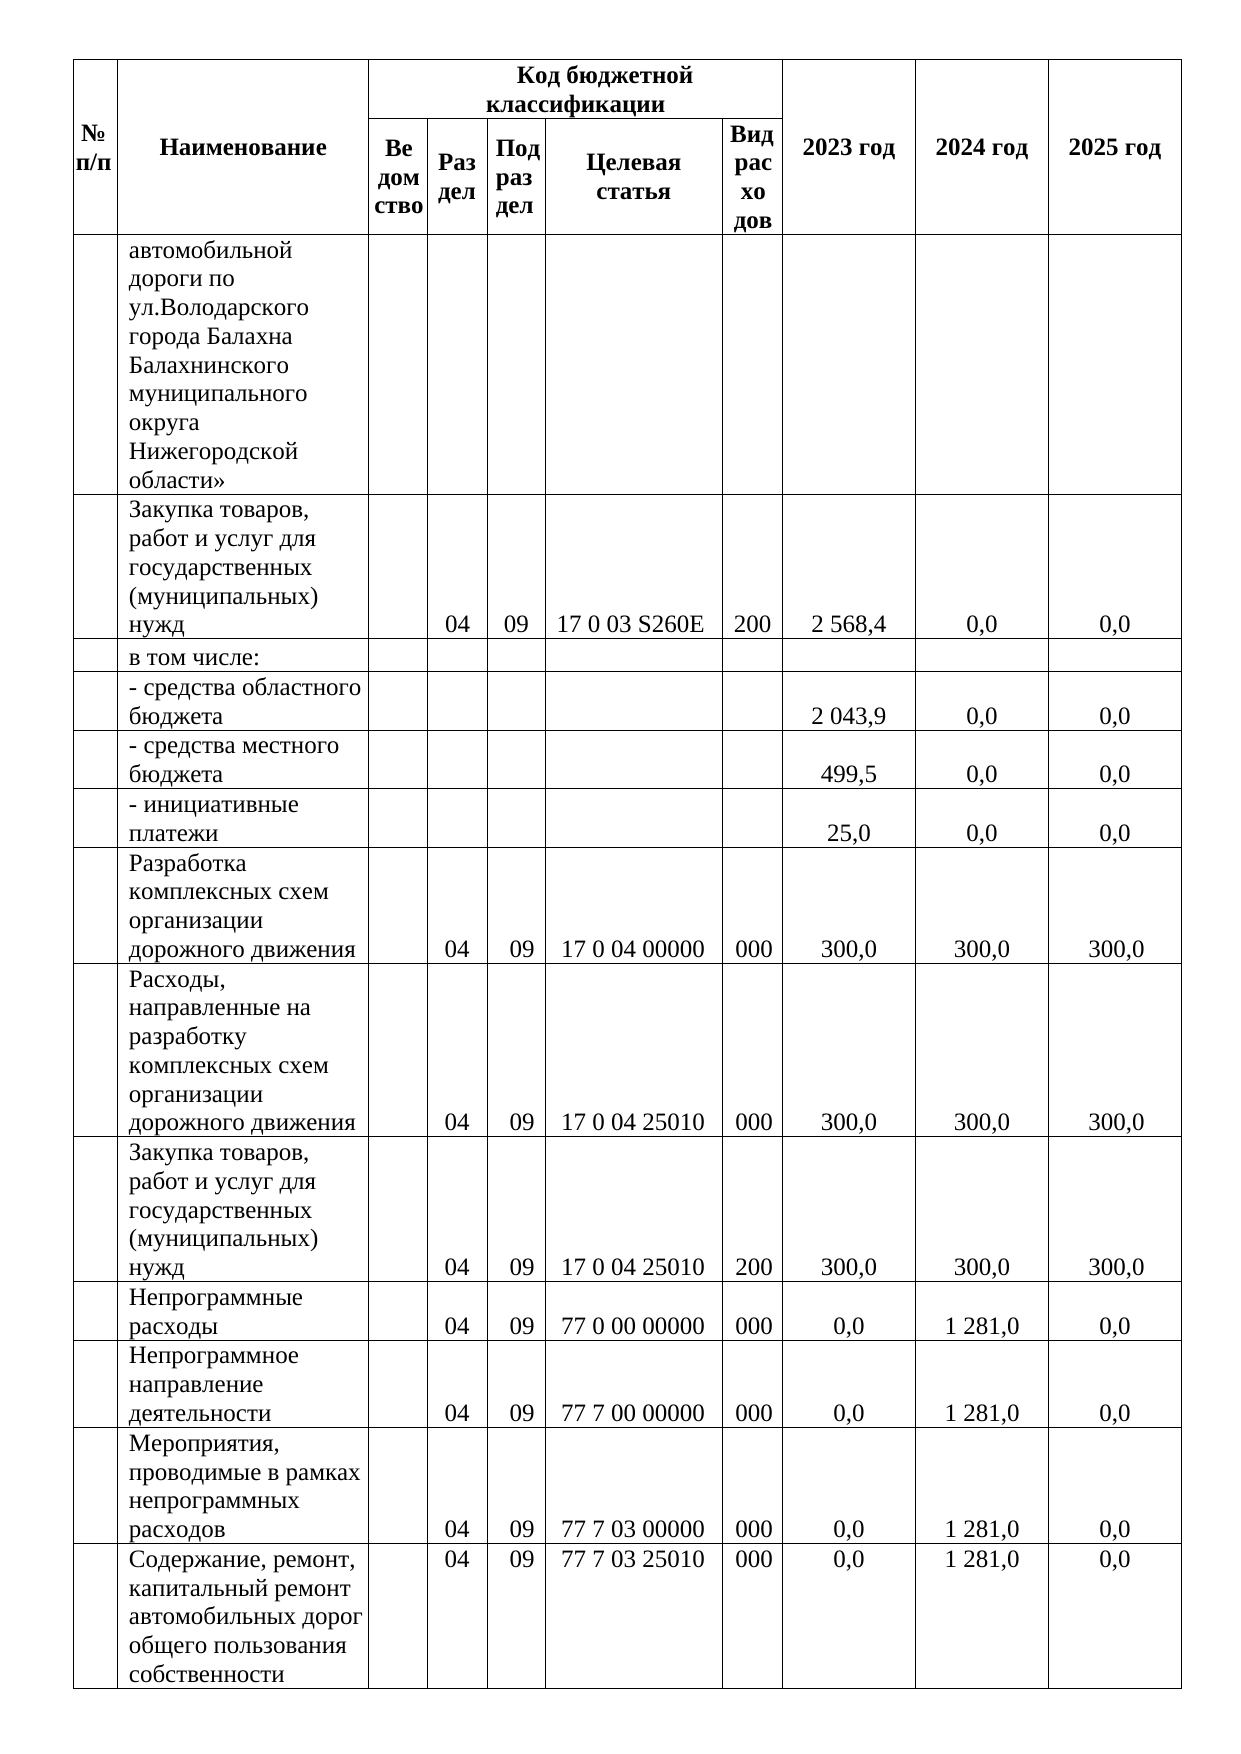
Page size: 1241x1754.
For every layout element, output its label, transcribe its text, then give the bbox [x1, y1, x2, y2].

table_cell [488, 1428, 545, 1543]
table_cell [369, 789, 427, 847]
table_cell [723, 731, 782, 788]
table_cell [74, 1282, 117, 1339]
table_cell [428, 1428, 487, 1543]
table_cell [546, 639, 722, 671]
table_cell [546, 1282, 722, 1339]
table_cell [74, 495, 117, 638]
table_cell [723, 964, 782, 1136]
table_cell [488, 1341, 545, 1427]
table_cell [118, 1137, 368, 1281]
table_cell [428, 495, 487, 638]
table_cell Раз дел [428, 119, 487, 234]
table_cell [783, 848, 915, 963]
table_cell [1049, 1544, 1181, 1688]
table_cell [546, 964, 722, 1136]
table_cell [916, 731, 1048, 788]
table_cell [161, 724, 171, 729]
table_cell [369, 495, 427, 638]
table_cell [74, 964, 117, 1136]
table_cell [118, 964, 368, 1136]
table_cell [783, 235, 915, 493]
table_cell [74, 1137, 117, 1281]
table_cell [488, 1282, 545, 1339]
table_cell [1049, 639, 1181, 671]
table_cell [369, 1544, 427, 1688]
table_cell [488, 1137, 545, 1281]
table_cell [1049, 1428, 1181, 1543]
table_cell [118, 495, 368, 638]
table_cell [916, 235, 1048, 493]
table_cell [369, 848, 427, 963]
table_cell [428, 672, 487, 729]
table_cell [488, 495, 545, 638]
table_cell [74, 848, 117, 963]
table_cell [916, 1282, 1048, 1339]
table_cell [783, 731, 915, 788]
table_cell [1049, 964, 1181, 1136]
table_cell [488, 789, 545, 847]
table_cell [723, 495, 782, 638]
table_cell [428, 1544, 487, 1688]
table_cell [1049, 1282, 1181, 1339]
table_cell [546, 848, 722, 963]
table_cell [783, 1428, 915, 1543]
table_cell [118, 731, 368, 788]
table_header Наименование [118, 60, 368, 234]
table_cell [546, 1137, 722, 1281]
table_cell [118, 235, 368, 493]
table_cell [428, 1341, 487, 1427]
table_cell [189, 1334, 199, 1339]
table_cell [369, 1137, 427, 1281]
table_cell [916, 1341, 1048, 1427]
table_header 2025 год [1049, 60, 1181, 234]
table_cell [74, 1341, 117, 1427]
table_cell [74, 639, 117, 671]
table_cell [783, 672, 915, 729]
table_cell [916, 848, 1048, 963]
table_header № п/п [74, 60, 117, 234]
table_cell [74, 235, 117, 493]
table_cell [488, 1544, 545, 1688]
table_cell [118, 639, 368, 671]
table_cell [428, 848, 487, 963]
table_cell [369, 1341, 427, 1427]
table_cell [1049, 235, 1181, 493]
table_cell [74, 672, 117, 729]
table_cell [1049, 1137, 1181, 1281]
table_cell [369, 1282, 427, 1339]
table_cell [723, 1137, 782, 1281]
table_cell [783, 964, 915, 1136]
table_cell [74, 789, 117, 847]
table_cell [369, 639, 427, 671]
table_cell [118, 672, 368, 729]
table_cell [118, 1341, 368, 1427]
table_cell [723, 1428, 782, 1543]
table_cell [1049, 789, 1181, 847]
table_header Код бюджетной классификации [369, 60, 782, 118]
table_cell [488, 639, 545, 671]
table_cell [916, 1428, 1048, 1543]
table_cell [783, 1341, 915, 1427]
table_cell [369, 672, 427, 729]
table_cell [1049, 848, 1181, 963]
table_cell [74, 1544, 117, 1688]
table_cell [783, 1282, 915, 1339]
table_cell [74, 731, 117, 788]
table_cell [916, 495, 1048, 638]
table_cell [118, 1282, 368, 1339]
table_header 2024 год [916, 60, 1048, 234]
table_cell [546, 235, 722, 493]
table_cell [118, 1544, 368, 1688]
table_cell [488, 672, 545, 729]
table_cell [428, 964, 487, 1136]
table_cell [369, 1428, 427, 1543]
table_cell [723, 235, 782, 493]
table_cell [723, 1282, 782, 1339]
table_cell Ве дом ство [369, 119, 427, 234]
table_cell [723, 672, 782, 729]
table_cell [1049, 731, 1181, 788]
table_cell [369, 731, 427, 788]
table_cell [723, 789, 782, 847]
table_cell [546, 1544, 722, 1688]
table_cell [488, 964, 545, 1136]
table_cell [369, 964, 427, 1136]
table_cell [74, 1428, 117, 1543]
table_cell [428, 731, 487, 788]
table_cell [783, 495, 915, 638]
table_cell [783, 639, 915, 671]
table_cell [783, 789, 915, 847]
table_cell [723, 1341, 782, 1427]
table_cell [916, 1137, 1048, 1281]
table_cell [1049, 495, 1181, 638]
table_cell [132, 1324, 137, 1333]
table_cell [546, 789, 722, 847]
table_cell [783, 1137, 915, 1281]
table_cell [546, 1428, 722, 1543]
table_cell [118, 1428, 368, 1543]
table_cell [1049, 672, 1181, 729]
table_cell Целевая статья [546, 119, 722, 234]
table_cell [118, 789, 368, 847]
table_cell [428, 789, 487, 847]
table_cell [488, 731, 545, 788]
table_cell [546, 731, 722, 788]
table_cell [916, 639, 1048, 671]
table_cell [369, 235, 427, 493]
table_header 2023 год [783, 60, 915, 234]
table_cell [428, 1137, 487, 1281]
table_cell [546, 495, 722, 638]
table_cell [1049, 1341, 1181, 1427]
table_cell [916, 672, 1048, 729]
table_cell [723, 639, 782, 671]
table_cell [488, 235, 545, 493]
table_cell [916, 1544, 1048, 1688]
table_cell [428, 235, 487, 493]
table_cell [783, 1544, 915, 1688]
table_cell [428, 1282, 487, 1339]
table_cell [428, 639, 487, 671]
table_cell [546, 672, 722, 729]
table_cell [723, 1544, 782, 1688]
table_cell Под раз дел [488, 119, 545, 234]
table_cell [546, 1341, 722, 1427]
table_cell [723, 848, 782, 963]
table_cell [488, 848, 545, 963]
table_cell Вид рас хо дов [723, 119, 782, 234]
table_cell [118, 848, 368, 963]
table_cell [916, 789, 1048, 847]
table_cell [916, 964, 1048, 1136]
